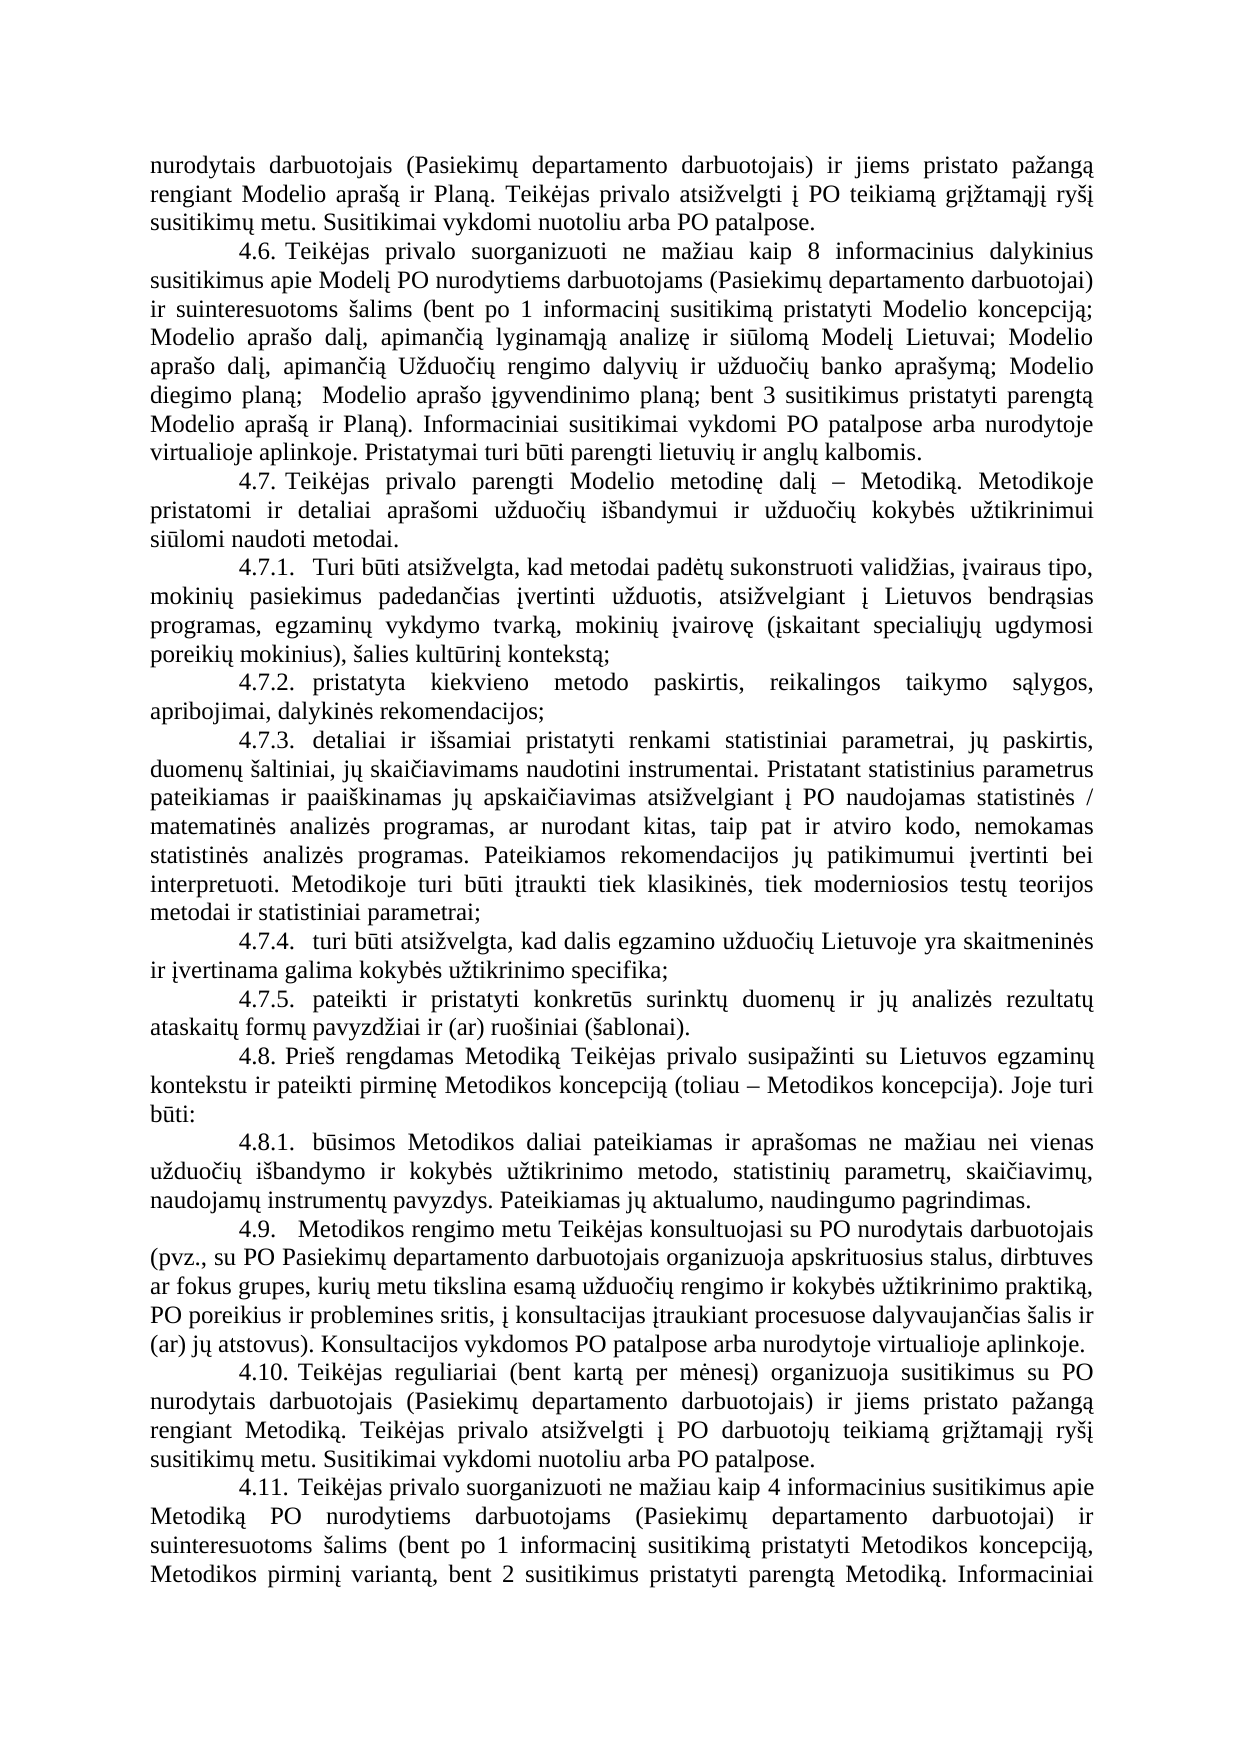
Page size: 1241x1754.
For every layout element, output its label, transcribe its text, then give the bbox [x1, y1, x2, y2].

list Teikėjas privalo suorganizuoti ne mažiau kaip 8 informacinius dalykinius susitikimus apie Modelį PO nurodytiems darbuotojams (Pasiekimų departamento darbuotojai) ir suinteresuotoms šalims (bent po 1 informacinį susitikimą pristatyti Modelio koncepciją; Modelio aprašo dalį, apimančią lyginamąją analizę ir siūlomą Modelį Lietuvai; Modelio aprašo dalį, apimančią Užduočių rengimo dalyvių ir užduočių banko aprašymą; Modelio diegimo planą; Modelio aprašo įgyvendinimo planą; bent 3 susitikimus pristatyti parengtą Modelio aprašą ir Planą). Informaciniai susitikimai vykdomi PO patalpose arba nurodytoje virtualioje aplinkoje. Pristatymai turi būti parengti lietuvių ir anglų kalbomis. [150, 236, 1094, 466]
list Prieš rengdamas Metodiką Teikėjas privalo susipažinti su Lietuvos egzaminų kontekstu ir pateikti pirminę Metodikos koncepciją (toliau – Metodikos koncepcija). Joje turi būti: [150, 1041, 1094, 1127]
list Teikėjas privalo parengti Modelio metodinę dalį – Metodiką. Metodikoje pristatomi ir detaliai aprašomi užduočių išbandymui ir užduočių kokybės užtikrinimui siūlomi naudoti metodai. [150, 466, 1094, 552]
list pristatyta kiekvieno metodo paskirtis, reikalingos taikymo sąlygos, apribojimai, dalykinės rekomendacijos; [150, 667, 1094, 725]
list turi būti atsižvelgta, kad dalis egzamino užduočių Lietuvoje yra skaitmeninės ir įvertinama galima kokybės užtikrinimo specifika; [150, 926, 1094, 984]
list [150, 150, 1094, 236]
list Turi būti atsižvelgta, kad metodai padėtų sukonstruoti validžias, įvairaus tipo, mokinių pasiekimus padedančias įvertinti užduotis, atsižvelgiant į Lietuvos bendrąsias programas, egzaminų vykdymo tvarką, mokinių įvairovę (įskaitant specialiųjų ugdymosi poreikių mokinius), šalies kultūrinį kontekstą; [150, 552, 1094, 667]
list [150, 1472, 1094, 1587]
list Teikėjas reguliariai (bent kartą per mėnesį) organizuoja susitikimus su PO nurodytais darbuotojais (Pasiekimų departamento darbuotojais) ir jiems pristato pažangą rengiant Metodiką. Teikėjas privalo atsižvelgti į PO darbuotojų teikiamą grįžtamąjį ryšį susitikimų metu. Susitikimai vykdomi nuotoliu arba PO patalpose. [150, 1357, 1094, 1472]
list Metodikos rengimo metu Teikėjas konsultuojasi su PO nurodytais darbuotojais (pvz., su PO Pasiekimų departamento darbuotojais organizuoja apskrituosius stalus, dirbtuves ar fokus grupes, kurių metu tikslina esamą užduočių rengimo ir kokybės užtikrinimo praktiką, PO poreikius ir problemines sritis, į konsultacijas įtraukiant procesuose dalyvaujančias šalis ir (ar) jų atstovus). Konsultacijos vykdomos PO patalpose arba nurodytoje virtualioje aplinkoje. [150, 1214, 1094, 1357]
list pateikti ir pristatyti konkretūs surinktų duomenų ir jų analizės rezultatų ataskaitų formų pavyzdžiai ir (ar) ruošiniai (šablonai). [150, 984, 1094, 1041]
list detaliai ir išsamiai pristatyti renkami statistiniai parametrai, jų paskirtis, duomenų šaltiniai, jų skaičiavimams naudotini instrumentai. Pristatant statistinius parametrus pateikiamas ir paaiškinamas jų apskaičiavimas atsižvelgiant į PO naudojamas statistinės / matematinės analizės programas, ar nurodant kitas, taip pat ir atviro kodo, nemokamas statistinės analizės programas. Pateikiamos rekomendacijos jų patikimumui įvertinti bei interpretuoti. Metodikoje turi būti įtraukti tiek klasikinės, tiek moderniosios testų teorijos metodai ir statistiniai parametrai; [150, 725, 1094, 926]
list būsimos Metodikos daliai pateikiamas ir aprašomas ne mažiau nei vienas užduočių išbandymo ir kokybės užtikrinimo metodo, statistinių parametrų, skaičiavimų, naudojamų instrumentų pavyzdys. Pateikiamas jų aktualumo, naudingumo pagrindimas. [150, 1127, 1094, 1214]
